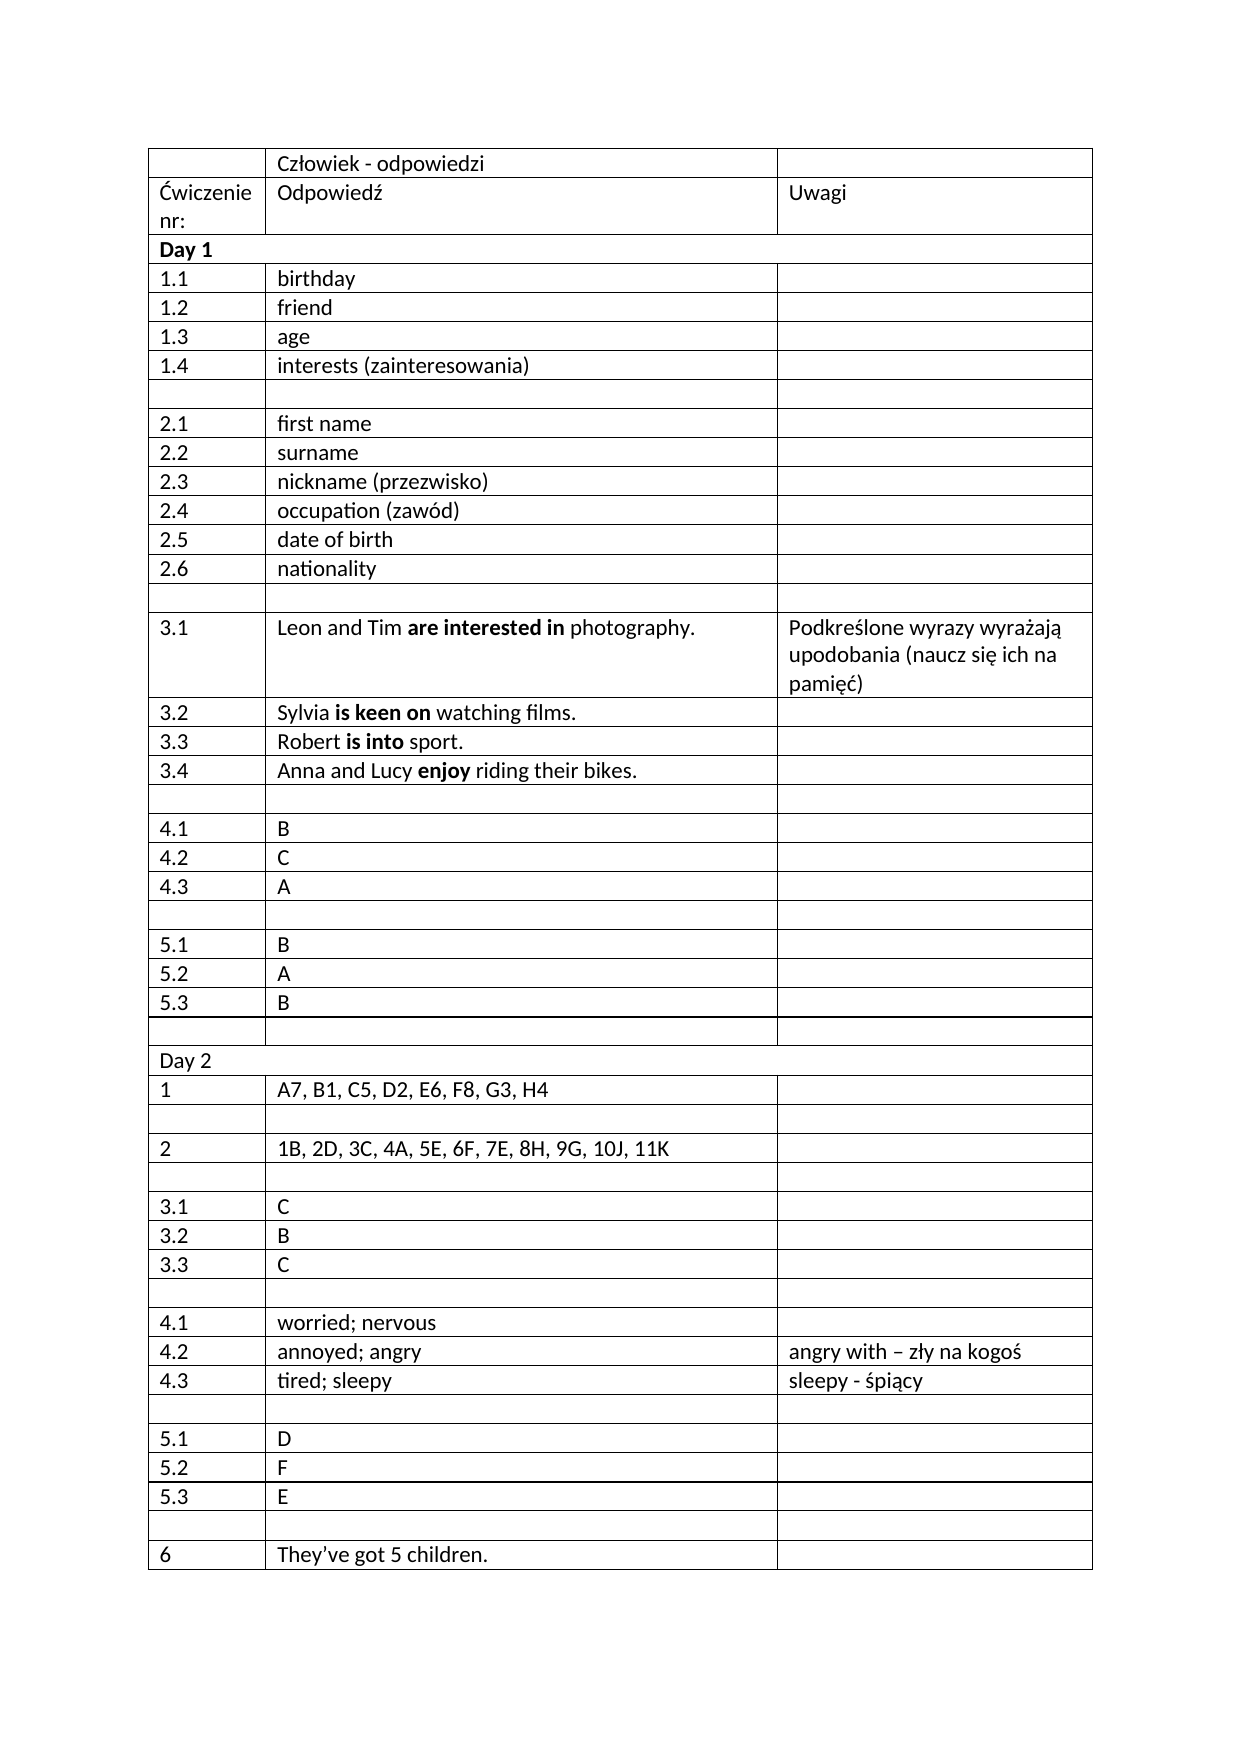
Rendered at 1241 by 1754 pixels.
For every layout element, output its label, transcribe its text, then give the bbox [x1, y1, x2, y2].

table_cell A [266, 959, 777, 987]
table_cell 4.1 [149, 814, 265, 842]
table_cell [778, 1483, 1092, 1510]
table_cell [266, 1395, 777, 1423]
table_cell 4.2 [149, 843, 265, 871]
table_cell worried; nervous [266, 1308, 777, 1336]
table_cell 2.4 [149, 496, 265, 524]
table_cell [266, 901, 777, 929]
table_cell [266, 380, 777, 408]
table_header [778, 149, 1092, 177]
table_cell [778, 467, 1092, 495]
table_cell D [266, 1424, 777, 1452]
table_cell [778, 843, 1092, 871]
table_cell Robert is into sport. [266, 727, 777, 755]
table_cell [778, 1541, 1092, 1568]
table_cell annoyed; angry [266, 1337, 777, 1365]
table_header [149, 149, 265, 177]
table_cell [778, 930, 1092, 958]
table_cell [778, 756, 1092, 784]
table_cell Anna and Lucy enjoy riding their bikes. [266, 756, 777, 784]
table_cell [778, 1192, 1092, 1220]
table_cell 5.2 [149, 959, 265, 987]
table_cell [149, 1395, 265, 1423]
table_header Człowiek - odpowiedzi [266, 149, 777, 177]
table_cell [778, 1308, 1092, 1336]
table_cell 1B, 2D, 3C, 4A, 5E, 6F, 7E, 8H, 9G, 10J, 11K [266, 1134, 777, 1162]
table_cell F [266, 1453, 777, 1481]
table_cell [778, 959, 1092, 987]
table_cell 3.3 [149, 727, 265, 755]
table_cell 1.2 [149, 293, 265, 321]
table_cell [149, 1511, 265, 1539]
table_cell 5.1 [149, 930, 265, 958]
table_cell They’ve got 5 children. [266, 1541, 777, 1568]
table_cell B [266, 1221, 777, 1249]
table_cell [778, 409, 1092, 437]
table_cell tired; sleepy [266, 1366, 777, 1394]
table_cell [149, 380, 265, 408]
table_cell [778, 727, 1092, 755]
table_cell [778, 1279, 1092, 1307]
table_cell 2.5 [149, 525, 265, 553]
table_cell [266, 785, 777, 813]
table_cell C [266, 1192, 777, 1220]
table_cell [149, 901, 265, 929]
table_cell [266, 1279, 777, 1307]
table_cell 3.1 [149, 613, 265, 697]
table_cell 2.3 [149, 467, 265, 495]
table_cell B [266, 930, 777, 958]
table_cell 4.3 [149, 872, 265, 900]
table_cell [778, 901, 1092, 929]
table_cell [778, 351, 1092, 379]
table_cell Uwagi [778, 178, 1092, 234]
table_cell [778, 496, 1092, 524]
table_cell C [266, 843, 777, 871]
table_cell C [266, 1250, 777, 1278]
table_cell angry with – zły na kogoś [778, 1337, 1092, 1365]
table_cell 3.1 [149, 1192, 265, 1220]
table_cell [778, 525, 1092, 553]
table_cell sleepy - śpiący [778, 1366, 1092, 1394]
table_cell 4.3 [149, 1366, 265, 1394]
table_cell 4.2 [149, 1337, 265, 1365]
table_cell 3.4 [149, 756, 265, 784]
table_cell 2.6 [149, 555, 265, 582]
table_cell [778, 1105, 1092, 1133]
table_cell [778, 584, 1092, 612]
table_cell [778, 438, 1092, 466]
table_cell B [266, 988, 777, 1016]
table_cell B [266, 814, 777, 842]
table_cell [778, 988, 1092, 1016]
table_cell age [266, 322, 777, 350]
table_cell [778, 1134, 1092, 1162]
table_cell [778, 698, 1092, 726]
table_cell [149, 1163, 265, 1191]
table_cell 5.1 [149, 1424, 265, 1452]
table_cell 5.3 [149, 1483, 265, 1510]
table_cell [149, 1105, 265, 1133]
table_cell [149, 1279, 265, 1307]
table_cell [266, 1018, 777, 1045]
table_cell surname [266, 438, 777, 466]
table_cell interests (zainteresowania) [266, 351, 777, 379]
table_cell Day 2 [149, 1046, 1092, 1074]
table_cell [778, 814, 1092, 842]
table_cell birthday [266, 264, 777, 292]
table_cell [778, 322, 1092, 350]
table_cell Day 1 [149, 235, 1092, 263]
table_cell 2 [149, 1134, 265, 1162]
table_cell friend [266, 293, 777, 321]
table_cell 5.2 [149, 1453, 265, 1481]
table_cell nationality [266, 555, 777, 582]
table_cell 6 [149, 1541, 265, 1568]
table_cell Odpowiedź [266, 178, 777, 234]
table_cell [266, 584, 777, 612]
table_cell [778, 1511, 1092, 1539]
table_cell [778, 264, 1092, 292]
table_cell occupation (zawód) [266, 496, 777, 524]
table_cell 1.1 [149, 264, 265, 292]
table_cell A [266, 872, 777, 900]
table_cell E [266, 1483, 777, 1510]
table_cell [778, 1250, 1092, 1278]
table_cell 2.2 [149, 438, 265, 466]
table_cell 2.1 [149, 409, 265, 437]
table_cell A7, B1, C5, D2, E6, F8, G3, H4 [266, 1076, 777, 1103]
table_cell Ćwiczenie nr: [149, 178, 265, 234]
table_cell [149, 1018, 265, 1045]
table_cell [778, 293, 1092, 321]
table_cell [778, 1163, 1092, 1191]
table_cell [778, 872, 1092, 900]
table_cell [778, 1076, 1092, 1103]
table_cell 1 [149, 1076, 265, 1103]
table_cell [778, 1018, 1092, 1045]
table_cell Leon and Tim are interested in photography. [266, 613, 777, 697]
table_cell [778, 1395, 1092, 1423]
table_cell date of birth [266, 525, 777, 553]
table_cell [149, 785, 265, 813]
table_cell [266, 1105, 777, 1133]
table_cell Podkreślone wyrazy wyrażają upodobania (naucz się ich na pamięć) [778, 613, 1092, 697]
table_cell [149, 584, 265, 612]
table_cell 1.4 [149, 351, 265, 379]
table_cell 3.2 [149, 698, 265, 726]
table_cell 1.3 [149, 322, 265, 350]
table_cell 3.2 [149, 1221, 265, 1249]
table_cell nickname (przezwisko) [266, 467, 777, 495]
table_cell 3.3 [149, 1250, 265, 1278]
table_cell [778, 555, 1092, 582]
table_cell first name [266, 409, 777, 437]
table_cell 5.3 [149, 988, 265, 1016]
table_cell [266, 1511, 777, 1539]
table_cell [778, 1453, 1092, 1481]
table_cell [266, 1163, 777, 1191]
table_cell [778, 785, 1092, 813]
table_cell 4.1 [149, 1308, 265, 1336]
table_cell [778, 1424, 1092, 1452]
table_cell [778, 1221, 1092, 1249]
table_cell [778, 380, 1092, 408]
table_cell Sylvia is keen on watching films. [266, 698, 777, 726]
